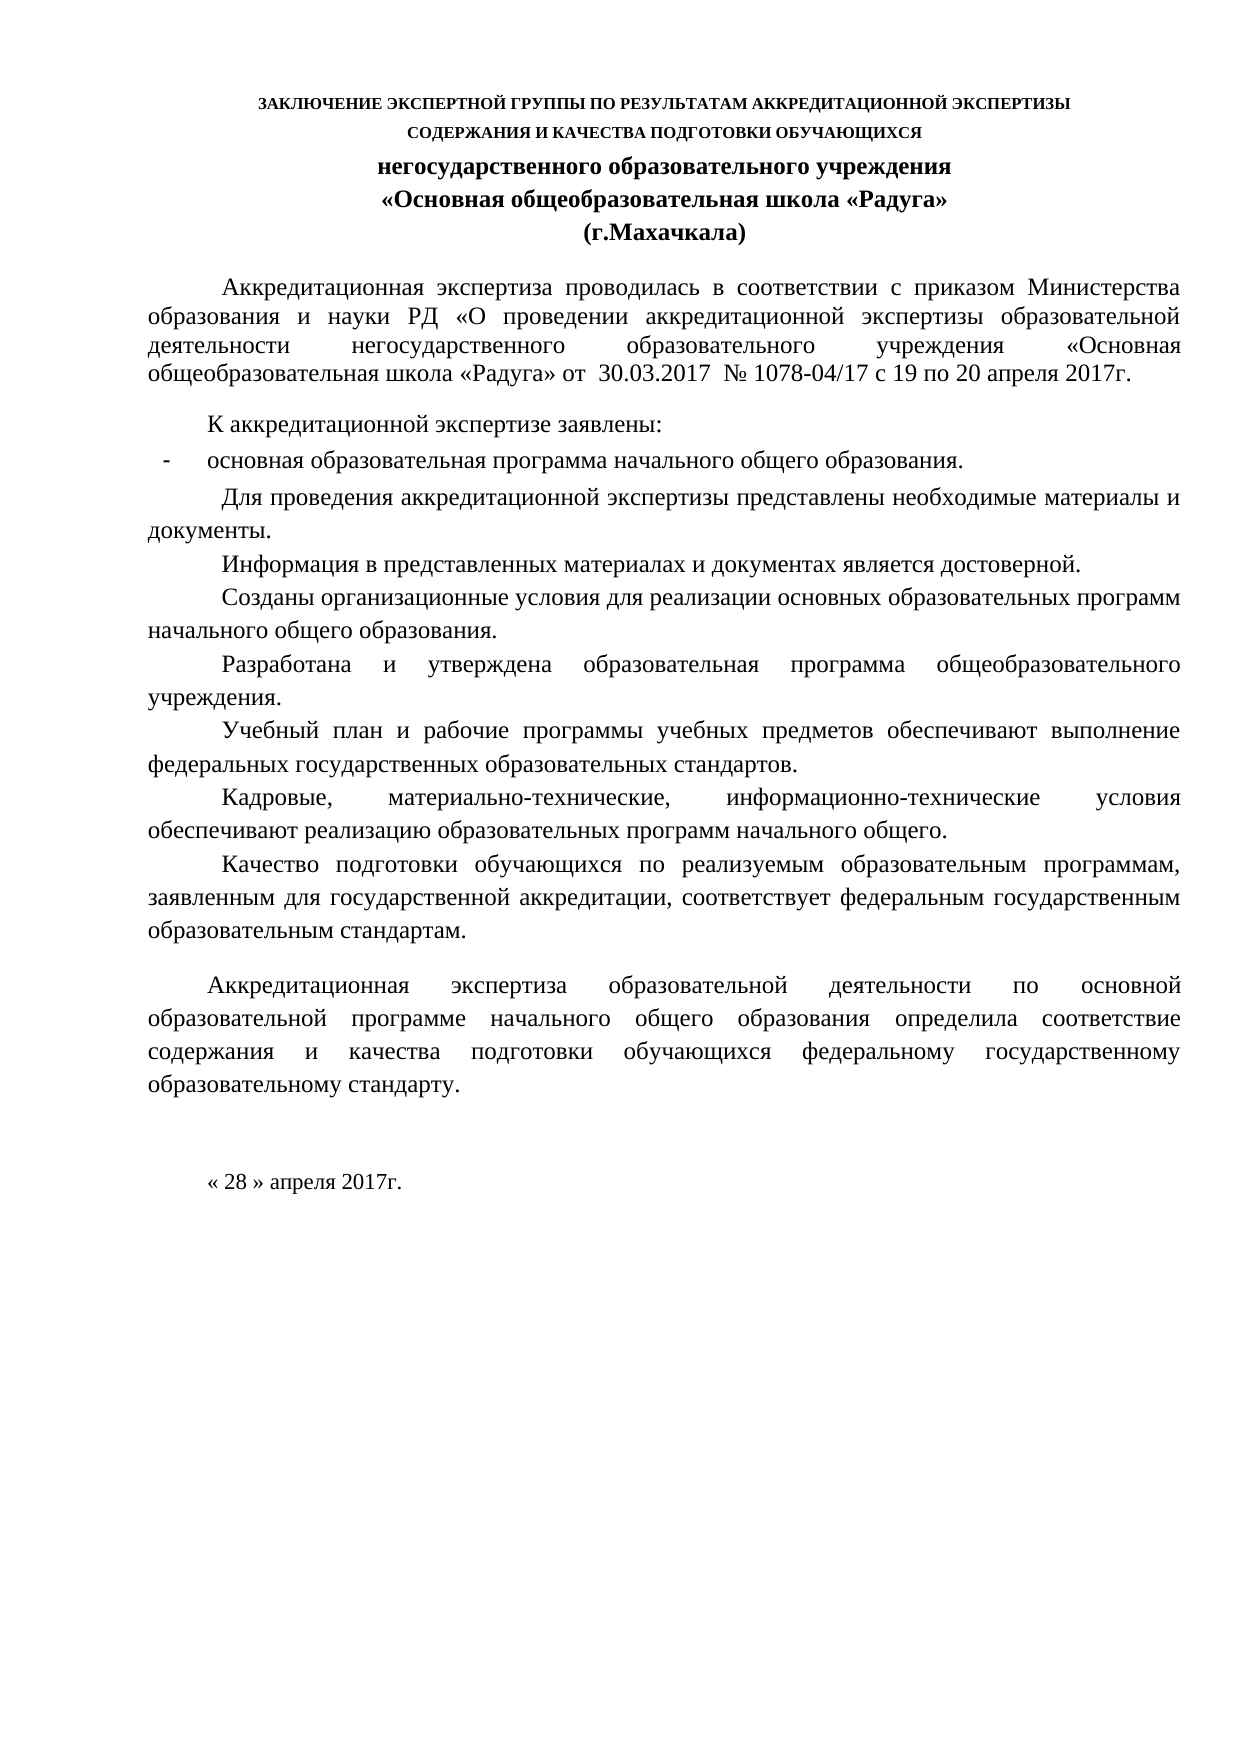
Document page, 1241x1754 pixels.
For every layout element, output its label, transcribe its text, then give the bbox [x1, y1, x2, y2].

text Разработана и утверждена образовательная программа общеобразовательного учреждения. [148, 649, 1181, 711]
text Для проведения аккредитационной экспертизы представлены необходимые материалы и документы. [148, 482, 1181, 544]
subtitle негосударственного образовательного учреждения [148, 151, 1181, 180]
text Учебный план и рабочие программы учебных предметов обеспечивают выполнение федеральных государственных образовательных стандартов. [148, 716, 1181, 777]
text Качество подготовки обучающихся по реализуемым образовательным программам, заявленным для государственной аккредитации, соответствует федеральным государственным образовательным стандартам. [148, 849, 1181, 944]
subtitle ЗАКЛЮЧЕНИЕ ЭКСПЕРТНОЙ ГРУППЫ ПО РЕЗУЛЬТАТАМ АККРЕДИТАЦИОННОЙ ЭКСПЕРТИЗЫ [148, 94, 1181, 113]
subtitle «Основная общеобразовательная школа «Радуга» [148, 184, 1181, 213]
text Информация в представленных материалах и документах является достоверной. [148, 549, 1181, 577]
text К аккредитационной экспертизе заявлены: [148, 409, 1181, 438]
list основная образовательная программа начального общего образования. [162, 442, 1181, 476]
text « 28 » апреля 2017г. [148, 1168, 1181, 1194]
text Аккредитационная экспертиза проводилась в соответствии с приказом Министерства образования и науки РД «О проведении аккредитационной экспертизы образовательной деятельности негосударственного образовательного учреждения «Основная общеобразовательная школа «Радуга» от 30.03.2017 № 1078-04/17 с 19 по 20 апреля 2017г. [148, 272, 1181, 387]
subtitle (г.Махачкала) [148, 217, 1181, 246]
text Аккредитационная экспертиза образовательной деятельности по основной образовательной программе начального общего образования определила соответствие содержания и качества подготовки обучающихся федеральному государственному образовательному стандарту. [148, 970, 1181, 1098]
subtitle СОДЕРЖАНИЯ И КАЧЕСТВА ПОДГОТОВКИ ОБУЧАЮЩИХСЯ [148, 122, 1181, 142]
text Кадровые, материально-технические, информационно-технические условия обеспечивают реализацию образовательных программ начального общего. [148, 782, 1181, 844]
text Созданы организационные условия для реализации основных образовательных программ начального общего образования. [148, 582, 1181, 644]
